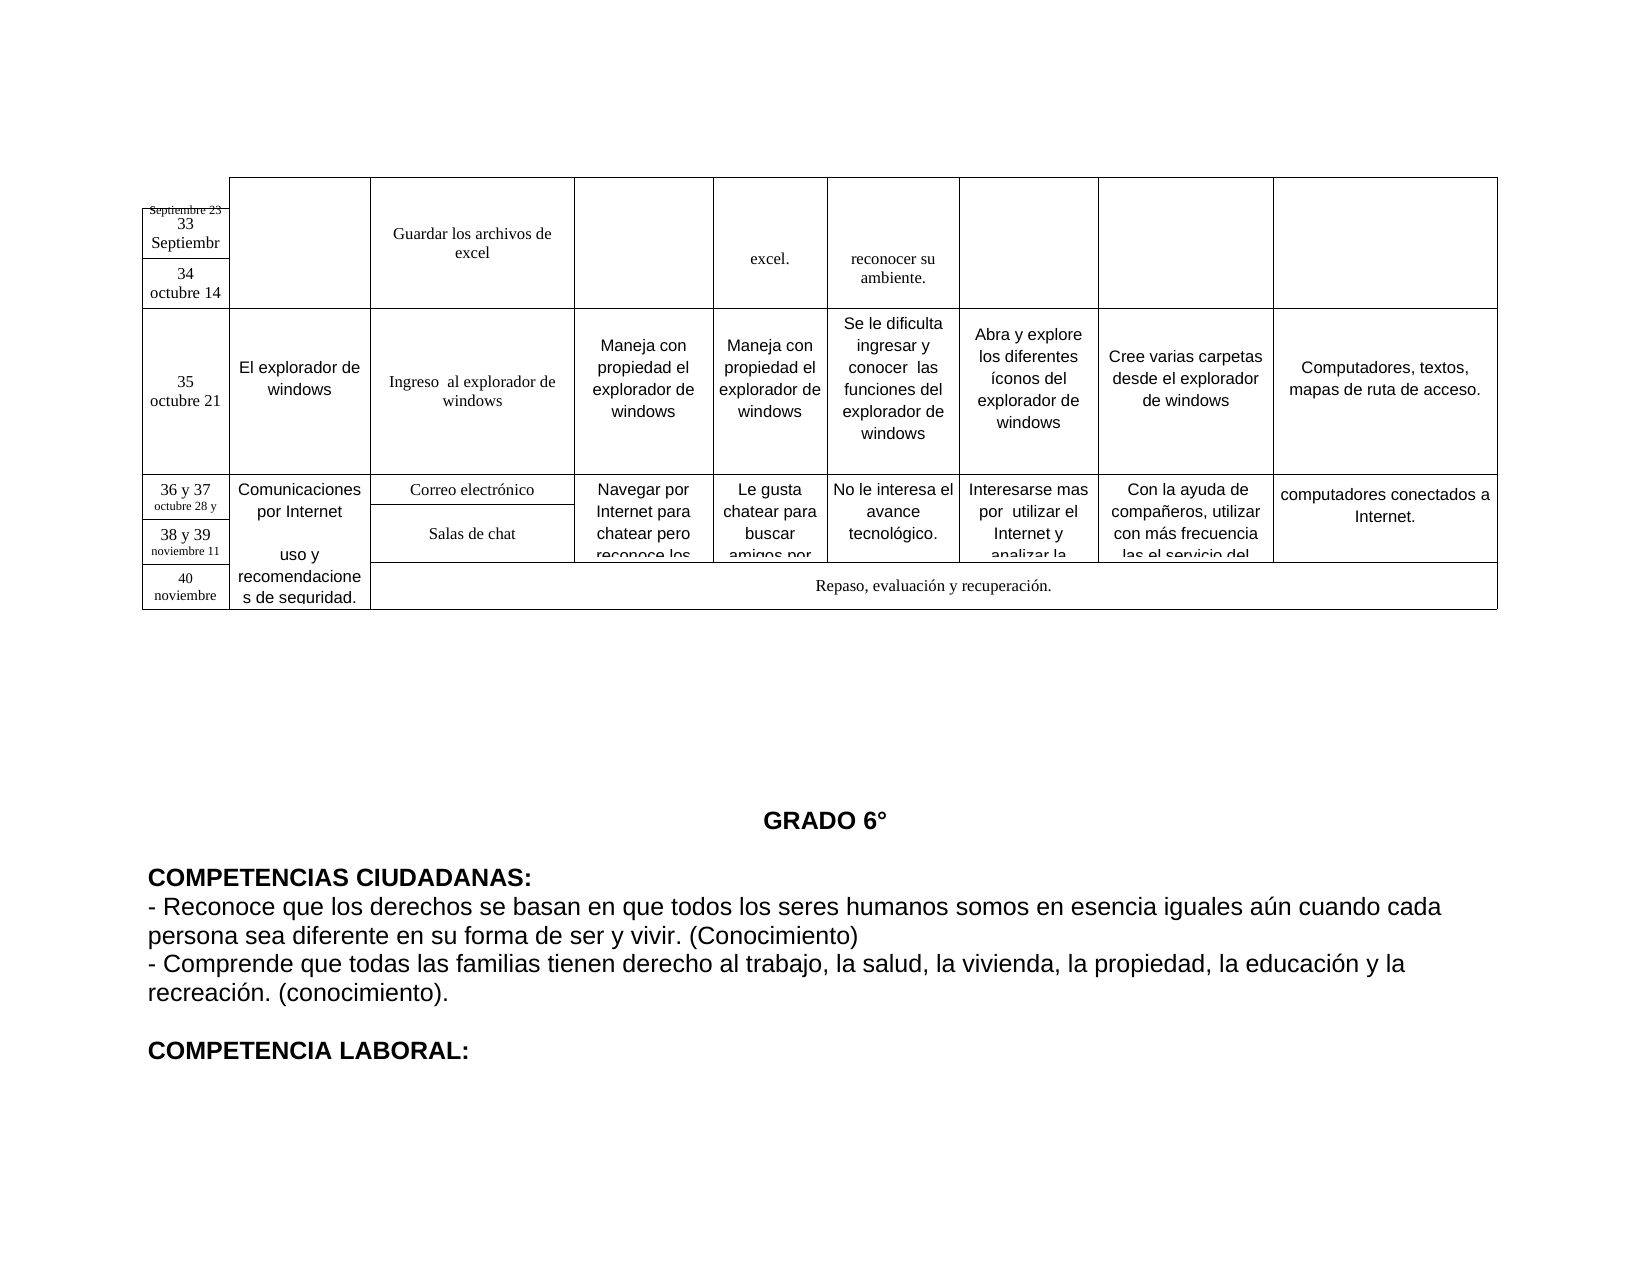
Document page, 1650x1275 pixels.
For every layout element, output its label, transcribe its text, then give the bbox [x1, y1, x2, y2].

table_cell 35 octubre 21 [143, 309, 229, 474]
table_cell 34 octubre 14 [143, 259, 229, 308]
table_cell Maneja con propiedad el explorador de windows [575, 309, 713, 474]
text GRADO 6° [148, 806, 1502, 834]
table_cell Abra y explore los diferentes íconos del explorador de windows [960, 309, 1098, 474]
table_cell Ingreso al explorador de windows [371, 309, 574, 474]
table_cell 38 y 39 noviembre 11 y 18 [143, 520, 229, 564]
text COMPETENCIA LABORAL: [148, 1036, 1502, 1064]
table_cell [371, 178, 574, 308]
table_cell El explorador de windows [230, 309, 370, 474]
table_cell Navegar por Internet para chatear pero reconoce los posibles problemas con esta clase de comunicación. [575, 475, 713, 562]
table_cell No le interesa el avance tecnológico. [828, 475, 959, 562]
text - Comprende que todas las familias tienen derecho al trabajo, la salud, la vivienda, la propiedad, la educación y la recreación. (conocimiento). [148, 949, 1502, 1007]
table_cell Se le dificulta ingresar y conocer las funciones del explorador de windows [828, 309, 959, 474]
table_cell Correo electrónico [371, 475, 574, 504]
table_cell Interesarse mas por utilizar el Internet y analizar la importancia que tiene. [960, 475, 1098, 562]
table_cell 36 y 37 octubre 28 y nov 4 [143, 475, 229, 519]
table_cell Le gusta chatear para buscar amigos por Internet. [714, 475, 827, 562]
table_cell Con la ayuda de compañeros, utilizar con más frecuencia las el servicio del Internet. [1099, 475, 1273, 562]
table_cell Repaso, evaluación y recuperación. [371, 563, 1497, 609]
table_cell Computadores, textos, mapas de ruta de acceso. [1274, 309, 1497, 474]
table_cell Comunicaciones por Internet uso y recomendaciones de seguridad. [230, 475, 370, 609]
table_cell 33 Septiembre 30 [143, 209, 229, 258]
table_cell Maneja con propiedad el explorador de windows [714, 309, 827, 474]
table_cell Salas de chat [371, 505, 574, 562]
table_cell 40 noviembre 25 [143, 565, 229, 609]
table_cell computadores conectados a Internet. [1274, 475, 1497, 562]
text - Reconoce que los derechos se basan en que todos los seres humanos somos en esencia iguales aún cuando cada persona sea diferente en su forma de ser y vivir. (Conocimiento) [148, 892, 1502, 949]
table_cell Cree varias carpetas desde el explorador de windows [1099, 309, 1273, 474]
text COMPETENCIAS CIUDADANAS: [148, 863, 1502, 892]
